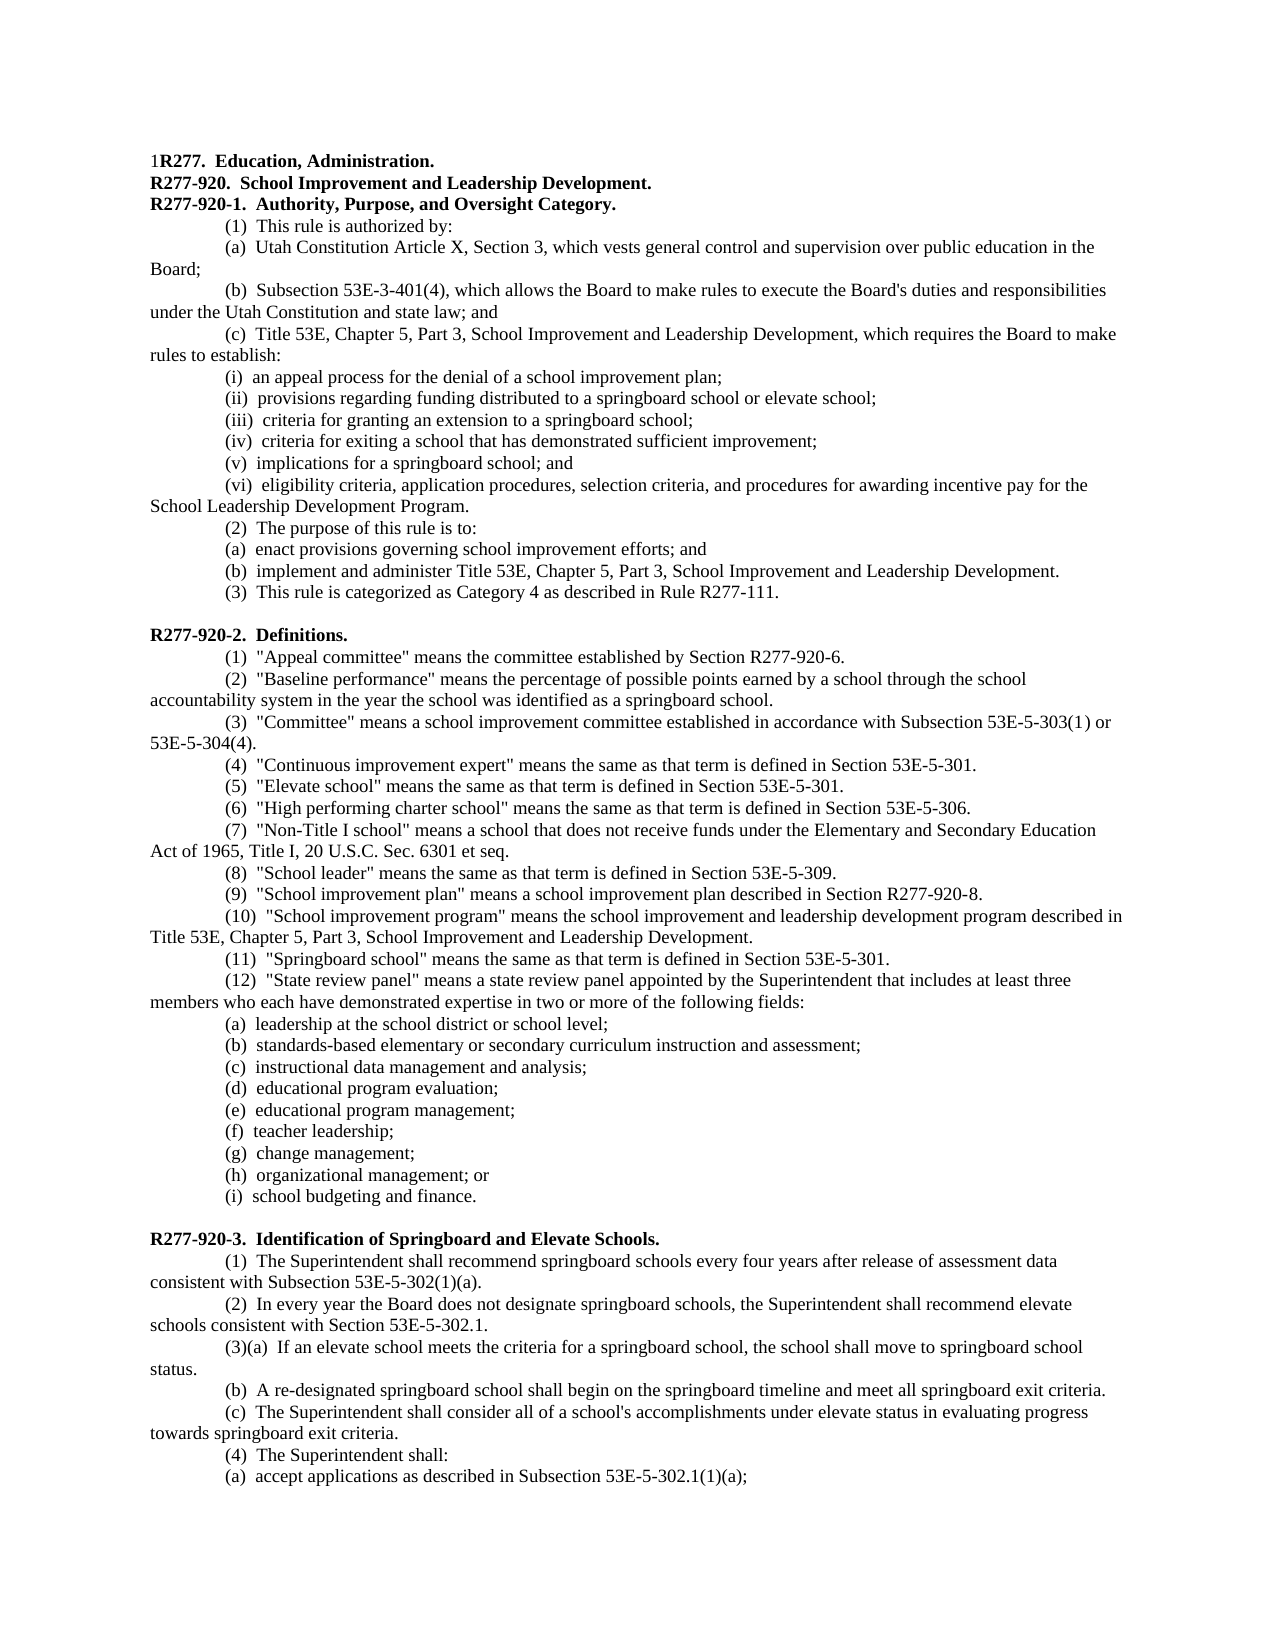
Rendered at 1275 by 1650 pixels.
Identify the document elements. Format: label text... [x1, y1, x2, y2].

text (7) "Non-Title I school" means a school that does not receive funds under the Elementary and Secondary Education Act of 1965, Title I, 20 U.S.C. Sec. 6301 et seq. [150, 818, 1125, 862]
text (5) "Elevate school" means the same as that term is defined in Section 53E-5-301. [150, 775, 1125, 797]
text (3) This rule is categorized as Category 4 as described in Rule R277-111. [150, 581, 1125, 603]
text (2) The purpose of this rule is to: [150, 517, 1125, 538]
text (b) Subsection 53E-3-401(4), which allows the Board to make rules to execute the Board's duties and responsibilities under the Utah Constitution and state law; and [150, 279, 1125, 322]
text (f) teacher leadership; [150, 1120, 1125, 1142]
text (2) "Baseline performance" means the percentage of possible points earned by a school through the school accountability system in the year the school was identified as a springboard school. [150, 667, 1125, 711]
text R277-920-3. Identification of Springboard and Elevate Schools. [150, 1228, 1125, 1250]
text (6) "High performing charter school" means the same as that term is defined in Section 53E-5-306. [150, 797, 1125, 818]
text (iv) criteria for exiting a school that has demonstrated sufficient improvement; [150, 430, 1125, 452]
text R277-920-2. Definitions. [150, 624, 1125, 646]
text (ii) provisions regarding funding distributed to a springboard school or elevate school; [150, 387, 1125, 409]
text (2) In every year the Board does not designate springboard schools, the Superintendent shall recommend elevate schools consistent with Section 53E-5-302.1. [150, 1293, 1125, 1336]
text (4) The Superintendent shall: [150, 1444, 1125, 1465]
text (vi) eligibility criteria, application procedures, selection criteria, and procedures for awarding incentive pay for the School Leadership Development Program. [150, 473, 1125, 517]
text (b) standards-based elementary or secondary curriculum instruction and assessment; [150, 1034, 1125, 1056]
text (c) instructional data management and analysis; [150, 1056, 1125, 1077]
text (1) The Superintendent shall recommend springboard schools every four years after release of assessment data consistent with Subsection 53E-5-302(1)(a). [150, 1250, 1125, 1293]
text R277. Education, Administration. [150, 150, 1125, 172]
text (1) This rule is authorized by: [150, 215, 1125, 236]
text (e) educational program management; [150, 1099, 1125, 1120]
text (a) leadership at the school district or school level; [150, 1012, 1125, 1034]
text (i) an appeal process for the denial of a school improvement plan; [150, 366, 1125, 387]
text (i) school budgeting and finance. [150, 1185, 1125, 1207]
text (g) change management; [150, 1142, 1125, 1163]
text (11) "Springboard school" means the same as that term is defined in Section 53E-5-301. [150, 948, 1125, 969]
text (v) implications for a springboard school; and [150, 452, 1125, 473]
text (a) Utah Constitution Article X, Section 3, which vests general control and supervision over public education in the Board; [150, 236, 1125, 279]
text (a) accept applications as described in Subsection 53E-5-302.1(1)(a); [150, 1465, 1125, 1487]
text (a) enact provisions governing school improvement efforts; and [150, 538, 1125, 560]
text (b) implement and administer Title 53E, Chapter 5, Part 3, School Improvement and Leadership Development. [150, 560, 1125, 581]
text (c) The Superintendent shall consider all of a school's accomplishments under elevate status in evaluating progress towards springboard exit criteria. [150, 1401, 1125, 1444]
text (3)(a) If an elevate school meets the criteria for a springboard school, the school shall move to springboard school status. [150, 1336, 1125, 1379]
text (8) "School leader" means the same as that term is defined in Section 53E-5-309. [150, 862, 1125, 883]
text (h) organizational management; or [150, 1163, 1125, 1185]
text (d) educational program evaluation; [150, 1077, 1125, 1099]
text (3) "Committee" means a school improvement committee established in accordance with Subsection 53E-5-303(1) or 53E-5-304(4). [150, 711, 1125, 754]
text (iii) criteria for granting an extension to a springboard school; [150, 409, 1125, 430]
text R277-920-1. Authority, Purpose, and Oversight Category. [150, 193, 1125, 215]
text (1) "Appeal committee" means the committee established by Section R277-920-6. [150, 646, 1125, 667]
text R277-920. School Improvement and Leadership Development. [150, 172, 1125, 193]
text (12) "State review panel" means a state review panel appointed by the Superintendent that includes at least three members who each have demonstrated expertise in two or more of the following fields: [150, 969, 1125, 1012]
text (9) "School improvement plan" means a school improvement plan described in Section R277-920-8. [150, 883, 1125, 905]
text (c) Title 53E, Chapter 5, Part 3, School Improvement and Leadership Development, which requires the Board to make rules to establish: [150, 322, 1125, 366]
text (10) "School improvement program" means the school improvement and leadership development program described in Title 53E, Chapter 5, Part 3, School Improvement and Leadership Development. [150, 905, 1125, 948]
text (4) "Continuous improvement expert" means the same as that term is defined in Section 53E-5-301. [150, 754, 1125, 775]
text (b) A re-designated springboard school shall begin on the springboard timeline and meet all springboard exit criteria. [150, 1379, 1125, 1401]
